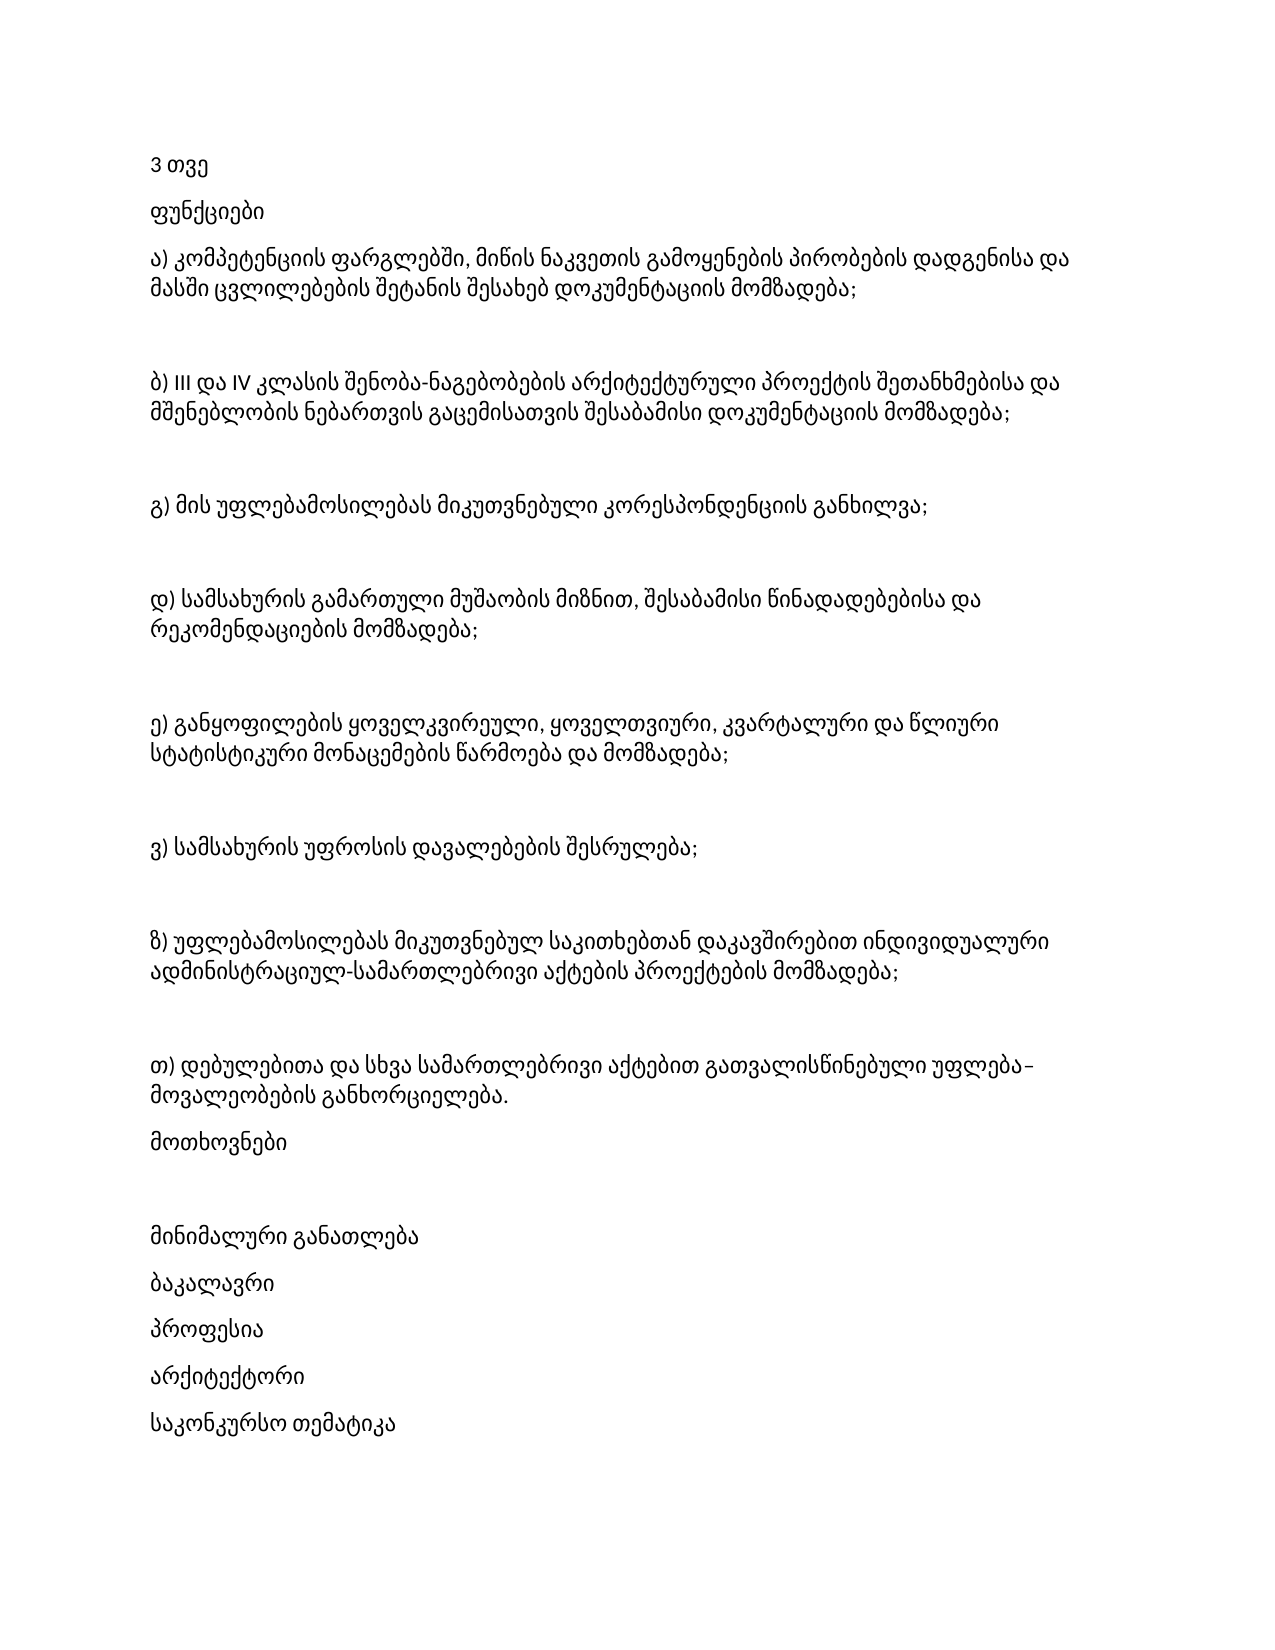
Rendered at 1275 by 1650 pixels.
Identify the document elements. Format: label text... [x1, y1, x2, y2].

text დ) სამსახურის გამართული მუშაობის მიზნით, შესაბამისი წინადადებებისა და რეკომენდაციების მომზადება; [150, 585, 1125, 644]
text ე) განყოფილების ყოველკვირეული, ყოველთვიური, კვარტალური და წლიური სტატისტიკური მონაცემების წარმოება და მომზადება; [150, 709, 1125, 768]
text თ) დებულებითა და სხვა სამართლებრივი აქტებით გათვალისწინებული უფლება–მოვალეობების განხორციელება. [150, 1051, 1125, 1109]
text არქიტექტორი [150, 1362, 1125, 1391]
text მინიმალური განათლება [150, 1222, 1125, 1250]
text 3 თვე [150, 150, 1125, 178]
text ა) კომპეტენციის ფარგლებში, მიწის ნაკვეთის გამოყენების პირობების დადგენისა და მასში ცვლილებების შეტანის შესახებ დოკუმენტაციის მომზადება; [150, 244, 1125, 302]
text ფუნქციები [150, 197, 1125, 225]
text გ) მის უფლებამოსილებას მიკუთვნებული კორესპონდენციის განხილვა; [150, 492, 1125, 520]
text პროფესია [150, 1316, 1125, 1344]
text საკონკურსო თემატიკა [150, 1409, 1125, 1437]
text ბ) III და IV კლასის შენობა-ნაგებობების არქიტექტურული პროექტის შეთანხმებისა და მშენებლობის ნებართვის გაცემისათვის შესაბამისი დოკუმენტაციის მომზადება; [150, 368, 1125, 426]
text ვ) სამსახურის უფროსის დავალებების შესრულება; [150, 833, 1125, 861]
text ზ) უფლებამოსილებას მიკუთვნებულ საკითხებთან დაკავშირებით ინდივიდუალური ადმინისტრაციულ-სამართლებრივი აქტების პროექტების მომზადება; [150, 927, 1125, 985]
text მოთხოვნები [150, 1128, 1125, 1156]
text ბაკალავრი [150, 1269, 1125, 1297]
